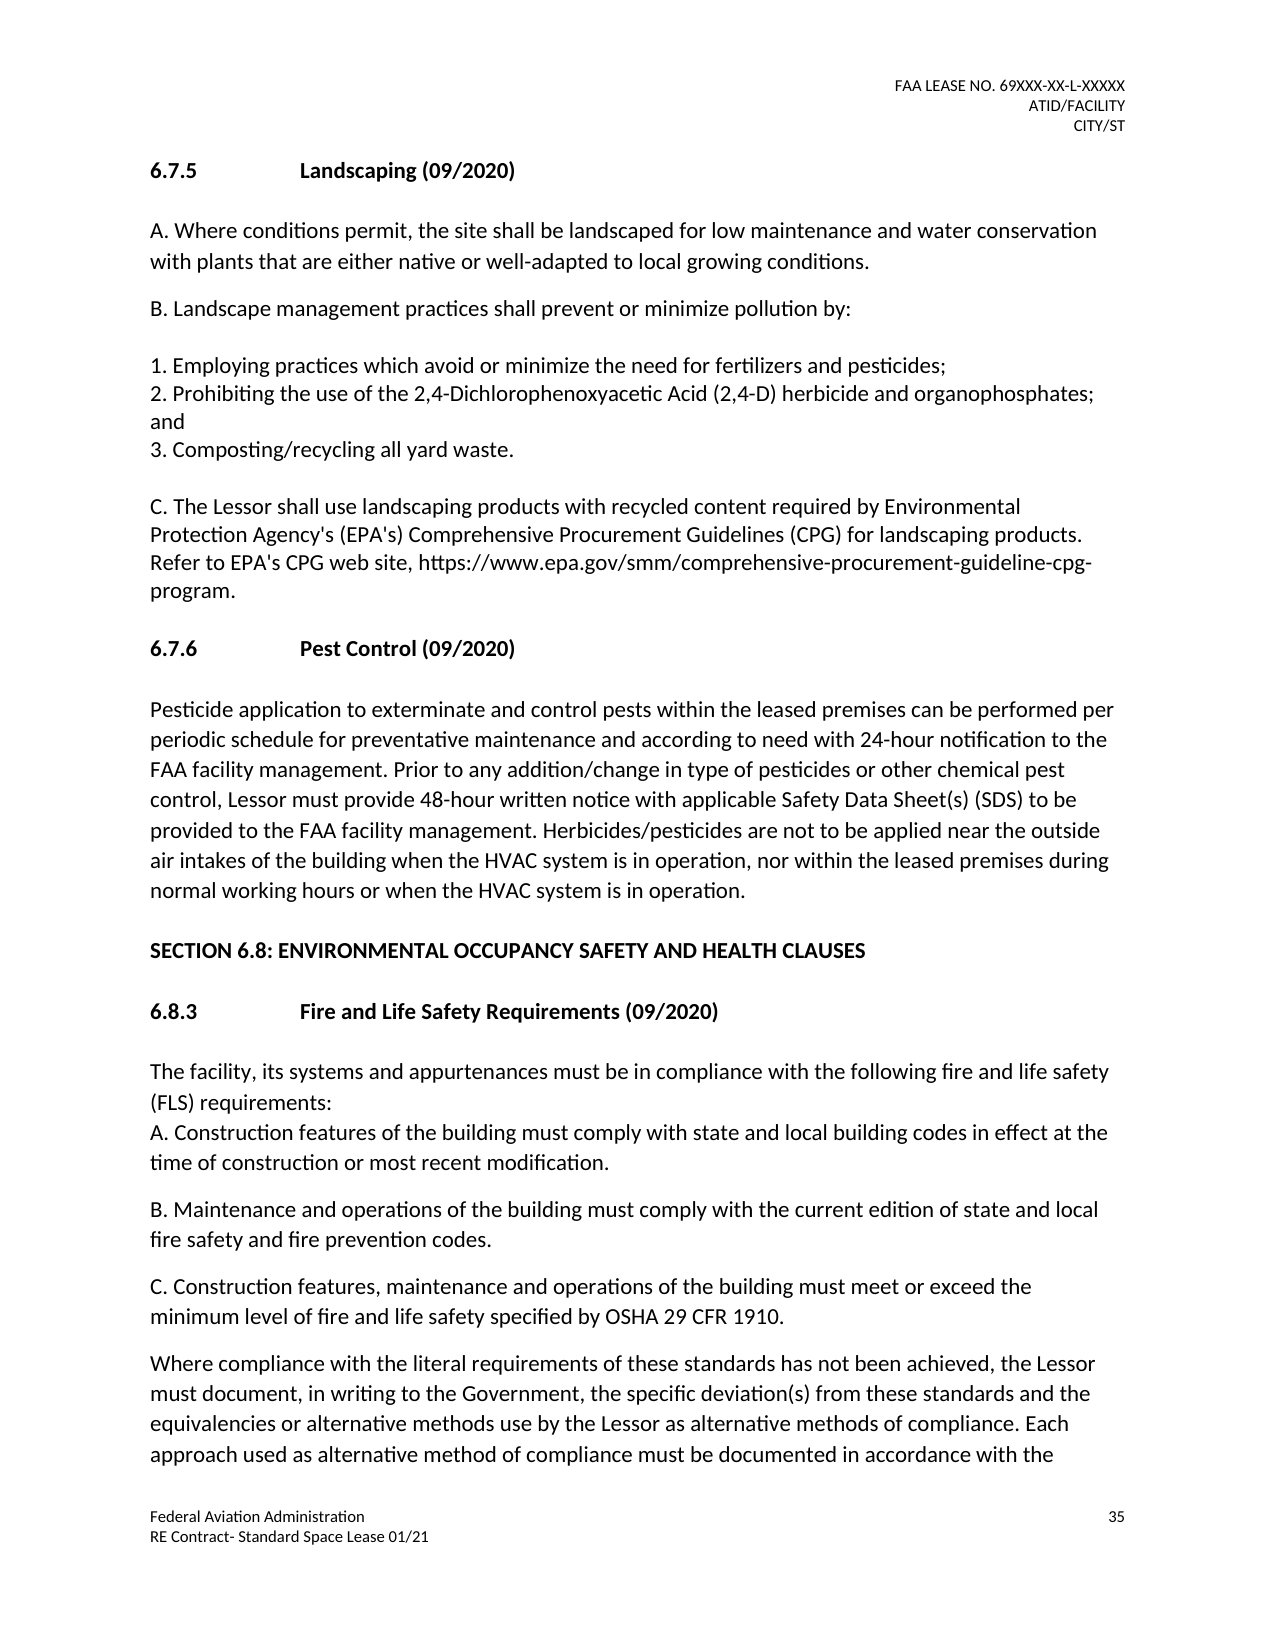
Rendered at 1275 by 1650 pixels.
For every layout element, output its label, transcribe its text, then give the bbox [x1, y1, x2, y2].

text C. Construction features, maintenance and operations of the building must meet or exceed the minimum level of fire and life safety specified by OSHA 29 CFR 1910. [150, 1272, 1125, 1330]
text 6.7.6 Pest Control (09/2020) This clause is required in all standard space leases. Changes must be approved by Service Area ATO EOSH or ROSHER for non-ATO Space. Pesticide application to exterminate and control pests within the leased premises can be performed per periodic schedule for preventative maintenance and according to need with 24-hour notification to the FAA facility management. Prior to any addition/change in type of pesticides or other chemical pest control, Lessor must provide 48-hour written notice with applicable Safety Data Sheet(s) (SDS) to be provided to the FAA facility management. Herbicides/pesticides are not to be applied near the outside air intakes of the building when the HVAC system is in operation, nor within the leased premises during normal working hours or when the HVAC system is in operation. SECTION 6.8: ENVIRONMENTAL OCCUPANCY SAFETY AND HEALTH CLAUSES 6.8.3 Fire and Life Safety Requirements (09/2020) This clause is required in all standard space leases. Changes must be approved by FAA Fire and Life Safety. The facility, its systems and appurtenances must be in compliance with the following fire and life safety (FLS) requirements: [150, 604, 1125, 1116]
text 1. Employing practices which avoid or minimize the need for fertilizers and pesticides; 2. Prohibiting the use of the 2,4-Dichlorophenoxyacetic Acid (2,4-D) herbicide and organophosphates; and 3. Composting/recycling all yard waste. [150, 351, 1125, 463]
text A. Construction features of the building must comply with state and local building codes in effect at the time of construction or most recent modification. [150, 1118, 1125, 1176]
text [150, 156, 1125, 275]
text B. Maintenance and operations of the building must comply with the current edition of state and local fire safety and fire prevention codes. [150, 1195, 1125, 1253]
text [150, 1349, 1125, 1468]
text B. Landscape management practices shall prevent or minimize pollution by: [150, 294, 1125, 322]
text C. The Lessor shall use landscaping products with recycled content required by Environmental Protection Agency's (EPA's) Comprehensive Procurement Guidelines (CPG) for landscaping products. Refer to EPA's CPG web site, https://www.epa.gov/smm/comprehensive-procurement-guideline-cpg-program. [150, 492, 1125, 604]
